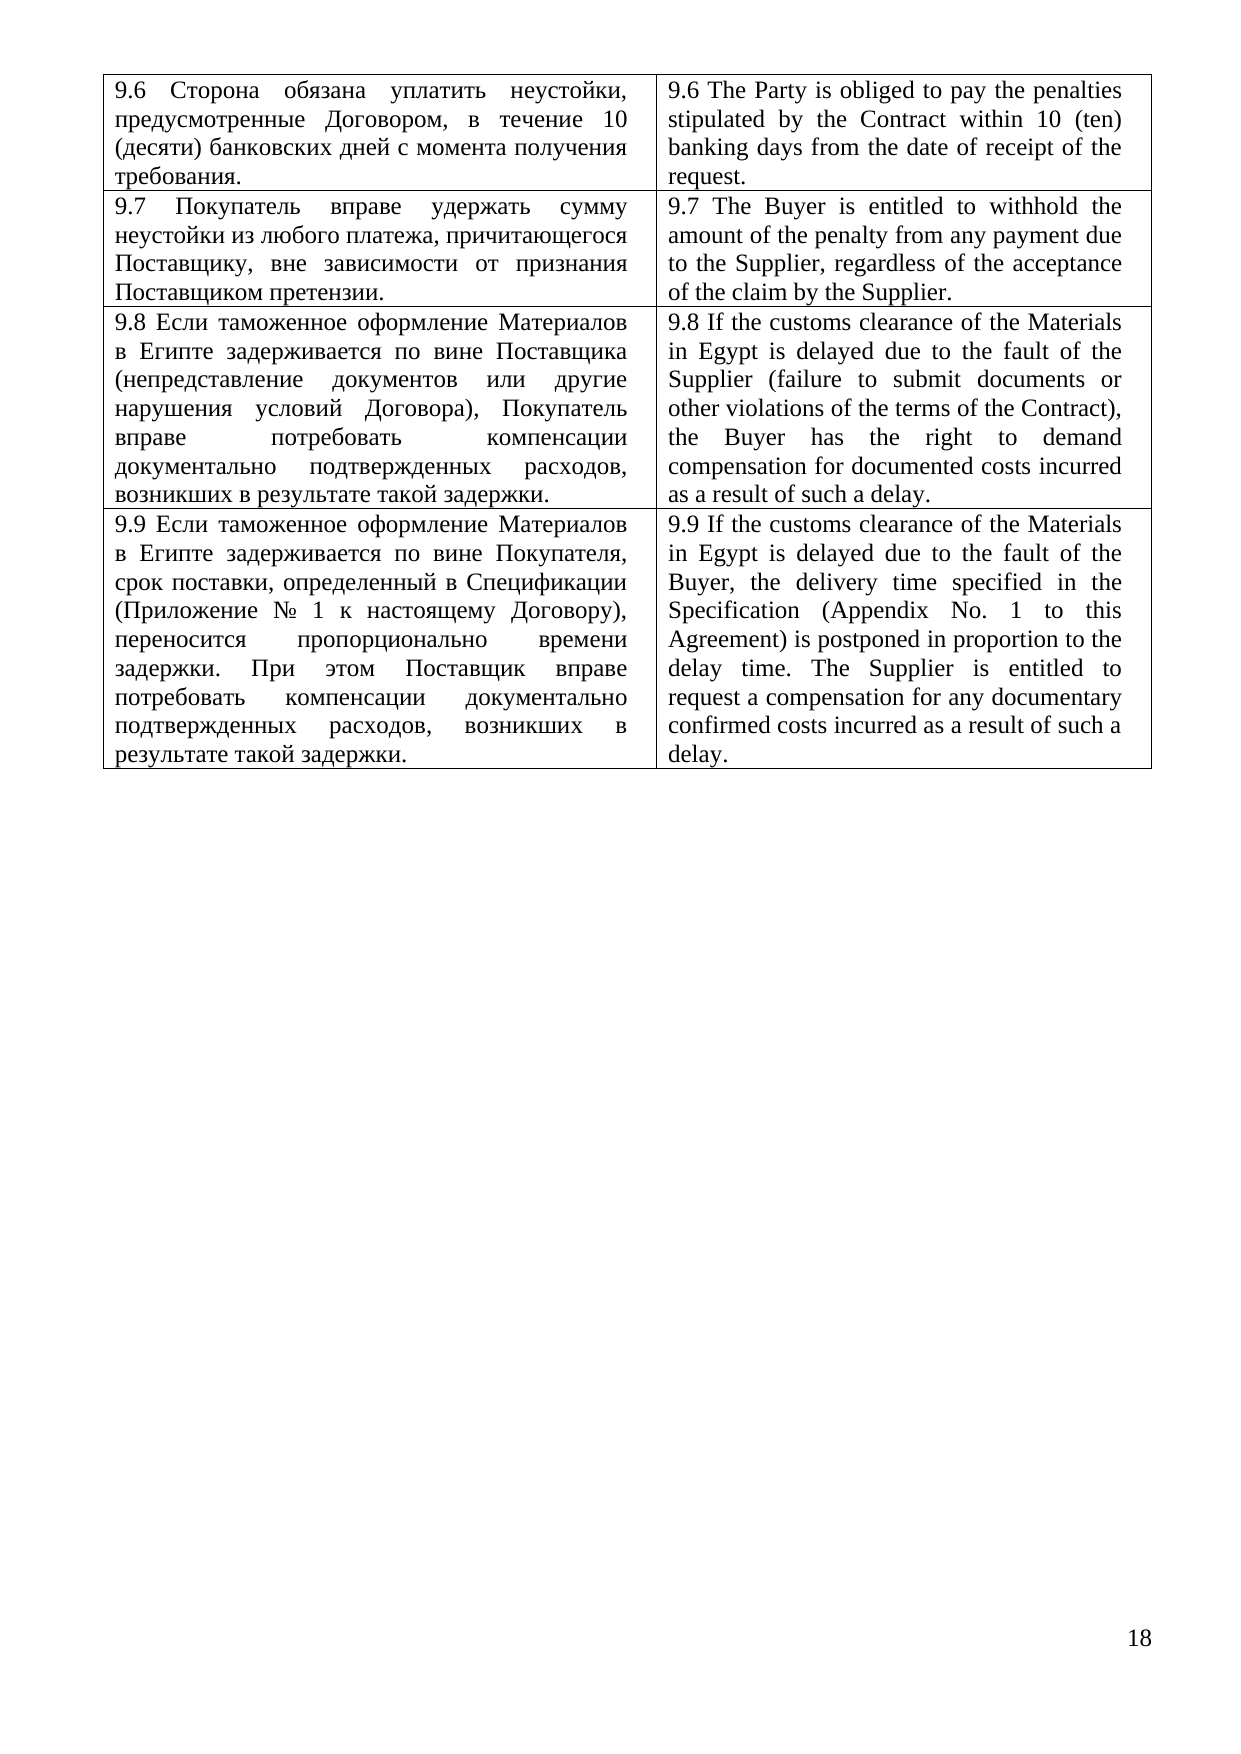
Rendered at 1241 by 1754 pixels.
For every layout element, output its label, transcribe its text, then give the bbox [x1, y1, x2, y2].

table_cell 9.8 If the customs clearance of the Materials in Egypt is delayed due to the fault of the Supplier (failure to submit documents or other violations of the terms of the Contract), the Buyer has the right to demand compensation for documented costs incurred as a result of such a delay. [657, 307, 1151, 508]
table_cell 9.7 Покупатель вправе удержать сумму неустойки из любого платежа, причитающегося Поставщику, вне зависимости от признания Поставщиком претензии. [104, 191, 656, 306]
table_cell 9.7 The Buyer is entitled to withhold the amount of the penalty from any payment due to the Supplier, regardless of the acceptance of the claim by the Supplier. [657, 191, 1151, 306]
table_cell 9.9 Если таможенное оформление Материалов в Египте задерживается по вине Покупателя, срок поставки, определенный в Спецификации (Приложение № 1 к настоящему Договору), переносится пропорционально времени задержки. При этом Поставщик вправе потребовать компенсации документально подтвержденных расходов, возникших в результате такой задержки. [104, 509, 656, 768]
table_cell 9.6 The Party is obliged to pay the penalties stipulated by the Contract within 10 (ten) banking days from the date of receipt of the request. [657, 75, 1151, 190]
table_cell 9.6 Сторона обязана уплатить неустойки, предусмотренные Договором, в течение 10 (десяти) банковских дней с момента получения требования. [104, 75, 656, 190]
table_cell 9.9 If the customs clearance of the Materials in Egypt is delayed due to the fault of the Buyer, the delivery time specified in the Specification (Appendix No. 1 to this Agreement) is postponed in proportion to the delay time. The Supplier is entitled to request a compensation for any documentary confirmed costs incurred as a result of such a delay. [657, 509, 1151, 768]
table_cell 9.8 Если таможенное оформление Материалов в Египте задерживается по вине Поставщика (непредставление документов или другие нарушения условий Договора), Покупатель вправе потребовать компенсации документально подтвержденных расходов, возникших в результате такой задержки. [104, 307, 656, 508]
